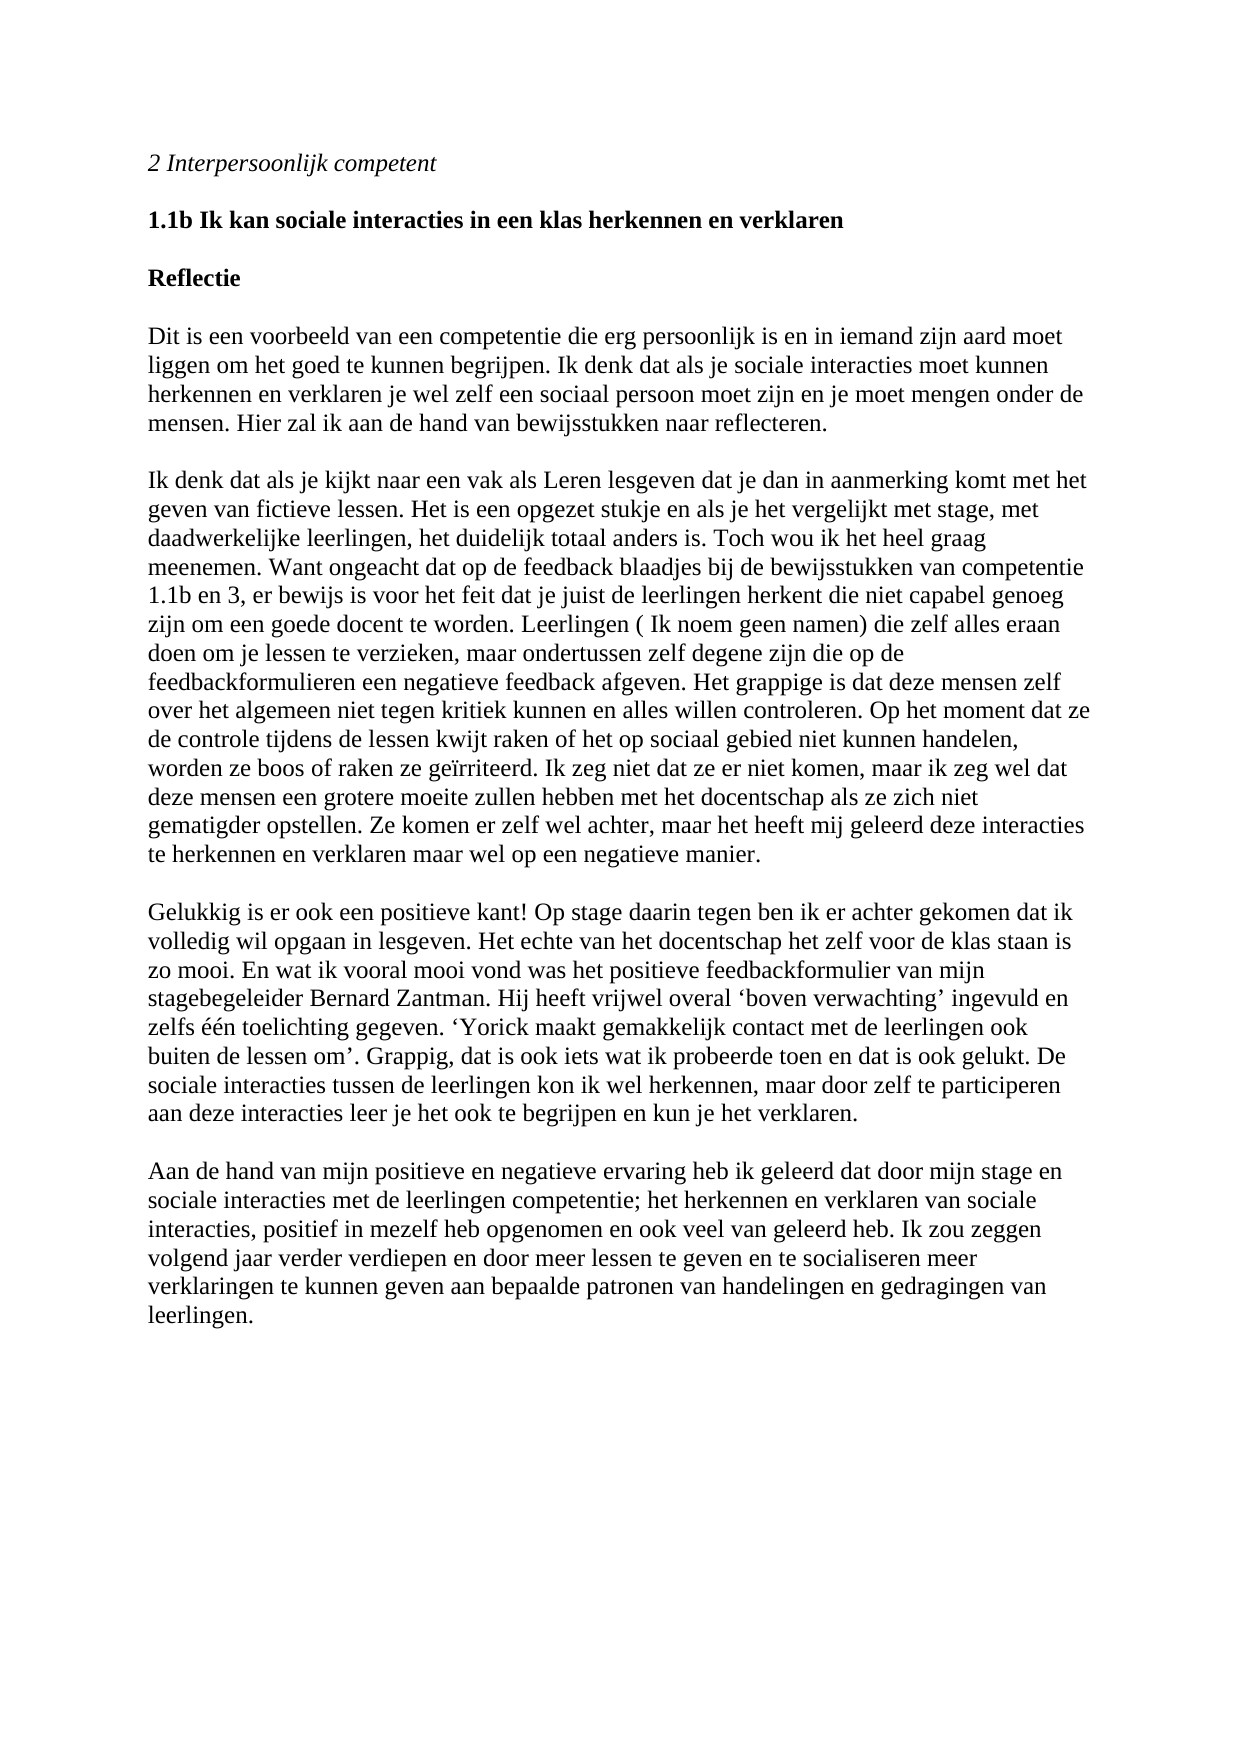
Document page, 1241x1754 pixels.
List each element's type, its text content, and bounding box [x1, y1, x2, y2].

text Reflectie [148, 263, 1093, 292]
text 1.1b Ik kan sociale interacties in een klas herkennen en verklaren [148, 206, 1093, 234]
text Gelukkig is er ook een positieve kant! Op stage daarin tegen ben ik er achter gekomen dat ik volledig wil opgaan in lesgeven. Het echte van het docentschap het zelf voor de klas staan is zo mooi. En wat ik vooral mooi vond was het positieve feedbackformulier van mijn stagebegeleider Bernard Zantman. Hij heeft vrijwel overal ‘boven verwachting’ ingevuld en zelfs één toelichting gegeven. ‘Yorick maakt gemakkelijk contact met de leerlingen ook buiten de lessen om’. Grappig, dat is ook iets wat ik probeerde toen en dat is ook gelukt. De sociale interacties tussen de leerlingen kon ik wel herkennen, maar door zelf te participeren aan deze interacties leer je het ook te begrijpen en kun je het verklaren. [148, 897, 1093, 1127]
text Ik denk dat als je kijkt naar een vak als Leren lesgeven dat je dan in aanmerking komt met het geven van fictieve lessen. Het is een opgezet stukje en als je het vergelijkt met stage, met daadwerkelijke leerlingen, het duidelijk totaal anders is. Toch wou ik het heel graag meenemen. Want ongeacht dat op de feedback blaadjes bij de bewijsstukken van competentie 1.1b en 3, er bewijs is voor het feit dat je juist de leerlingen herkent die niet capabel genoeg zijn om een goede docent te worden. Leerlingen ( Ik noem geen namen) die zelf alles eraan doen om je lessen te verzieken, maar ondertussen zelf degene zijn die op de feedbackformulieren een negatieve feedback afgeven. Het grappige is dat deze mensen zelf over het algemeen niet tegen kritiek kunnen en alles willen controleren. Op het moment dat ze de controle tijdens de lessen kwijt raken of het op sociaal gebied niet kunnen handelen, worden ze boos of raken ze geïrriteerd. Ik zeg niet dat ze er niet komen, maar ik zeg wel dat deze mensen een grotere moeite zullen hebben met het docentschap als ze zich niet gematigder opstellen. Ze komen er zelf wel achter, maar het heeft mij geleerd deze interacties te herkennen en verklaren maar wel op een negatieve manier. [148, 466, 1093, 868]
text 2 Interpersoonlijk competent [148, 148, 1093, 176]
text Aan de hand van mijn positieve en negatieve ervaring heb ik geleerd dat door mijn stage en sociale interacties met de leerlingen competentie; het herkennen en verklaren van sociale interacties, positief in mezelf heb opgenomen en ook veel van geleerd heb. Ik zou zeggen volgend jaar verder verdiepen en door meer lessen te geven en te socialiseren meer verklaringen te kunnen geven aan bepaalde patronen van handelingen en gedragingen van leerlingen. [148, 1156, 1093, 1329]
text Dit is een voorbeeld van een competentie die erg persoonlijk is en in iemand zijn aard moet liggen om het goed te kunnen begrijpen. Ik denk dat als je sociale interacties moet kunnen herkennen en verklaren je wel zelf een sociaal persoon moet zijn en je moet mengen onder de mensen. Hier zal ik aan de hand van bewijsstukken naar reflecteren. [148, 321, 1093, 436]
